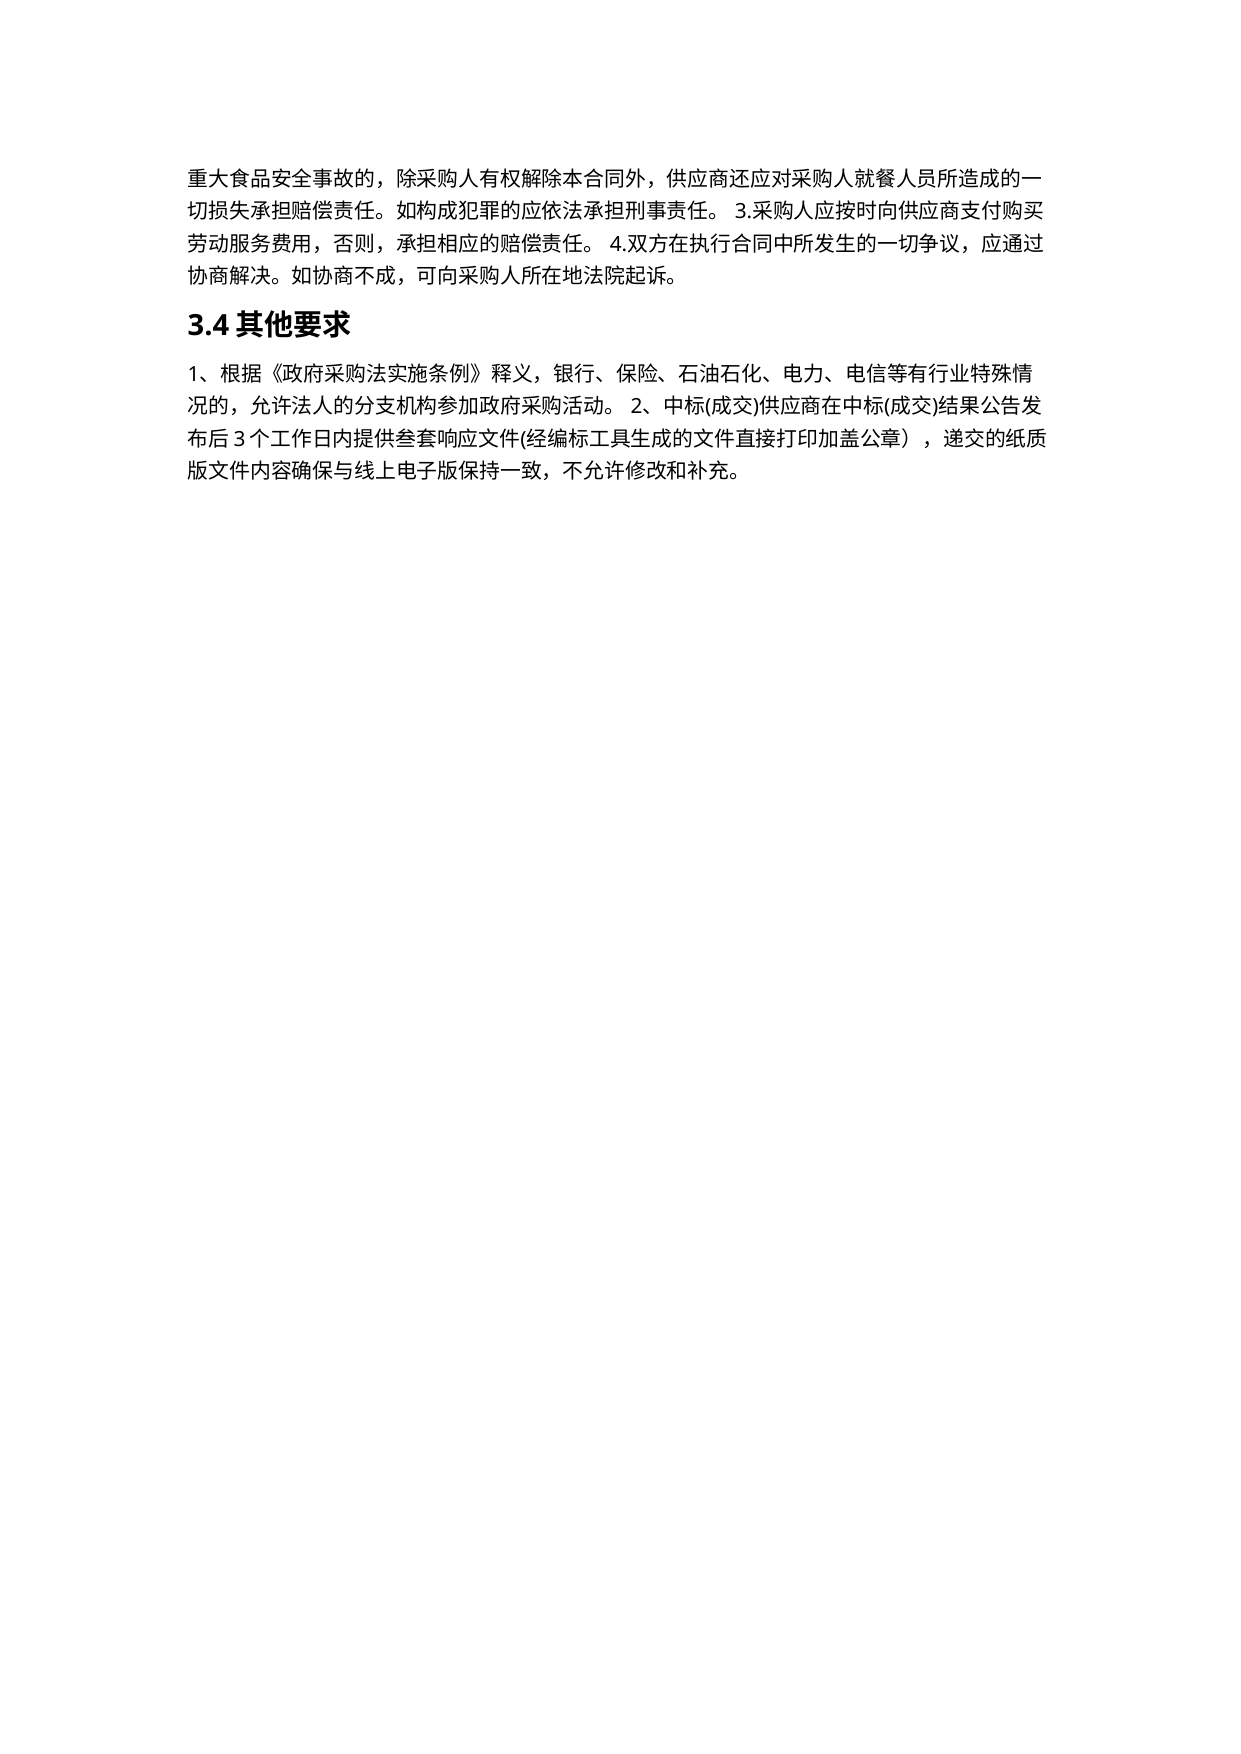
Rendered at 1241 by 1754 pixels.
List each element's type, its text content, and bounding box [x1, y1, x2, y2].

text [187, 162, 1053, 292]
text 1、根据《政府采购法实施条例》释义，银行、保险、石油石化、电力、电信等有行业特殊情况的，允许法人的分支机构参加政府采购活动。 2、中标(成交)供应商在中标(成交)结果公告发布后3个工作日内提供叁套响应文件(经编标工具生成的文件直接打印加盖公章），递交的纸质版文件内容确保与线上电子版保持一致，不允许修改和补充。 [187, 357, 1053, 487]
text 3.4其他要求 [187, 292, 1053, 357]
